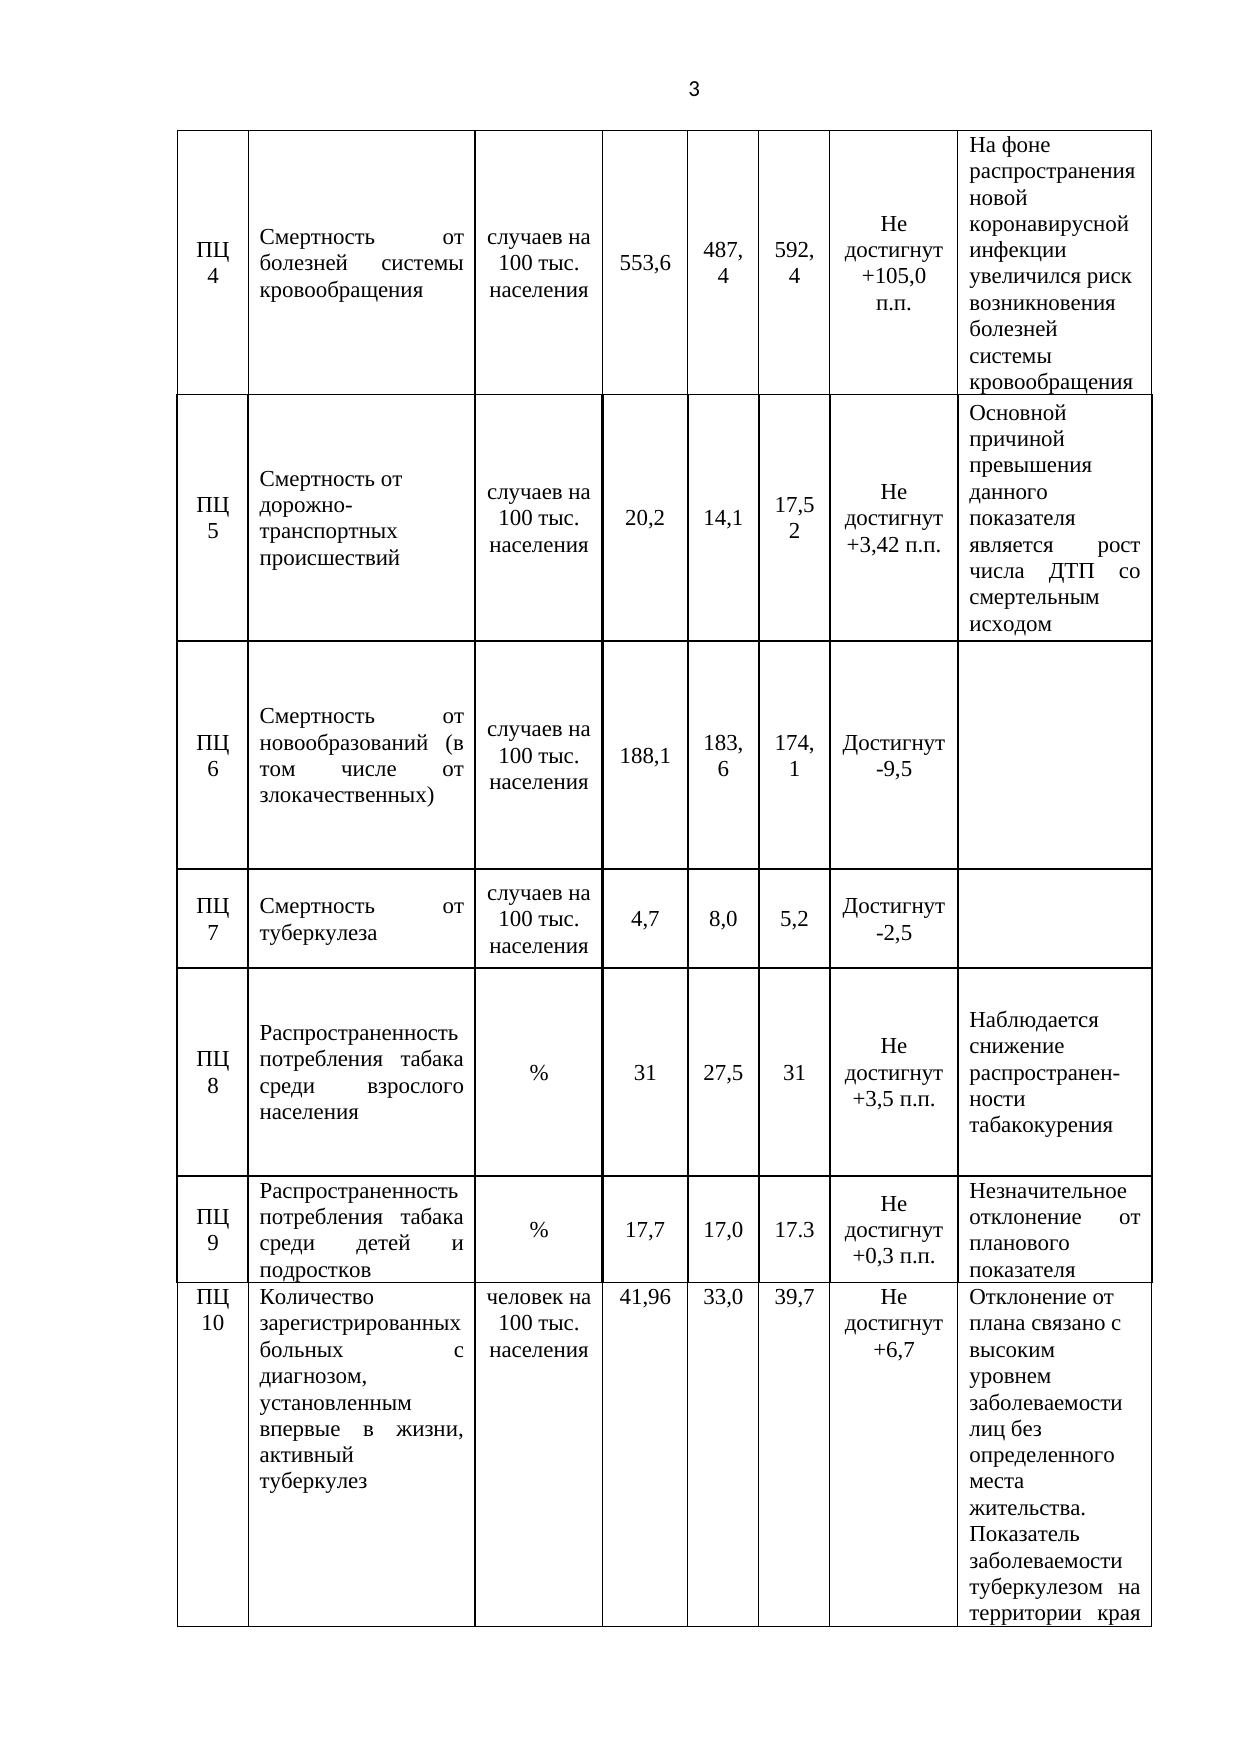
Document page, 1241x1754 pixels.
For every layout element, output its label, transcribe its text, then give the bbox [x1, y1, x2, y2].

table_cell 183,6 [689, 642, 758, 868]
table_cell Смертность от туберкулеза [249, 870, 474, 967]
table_cell 174,1 [760, 642, 829, 868]
table_cell Распространенность потребления табака среди детей и подростков [249, 1177, 474, 1282]
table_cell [476, 1283, 602, 1626]
table_cell Смертность от дорожно-транспортных происшествий [249, 395, 474, 639]
table_cell ПЦ 8 [178, 969, 247, 1174]
table_cell 14,1 [689, 395, 758, 639]
table_cell 31 [760, 969, 829, 1174]
table_cell [959, 870, 1151, 967]
table_cell ПЦ 7 [178, 870, 247, 967]
table_cell Не достигнут +3,42 п.п. [831, 395, 957, 639]
table_cell 17.3 [760, 1177, 829, 1282]
table_cell 4,7 [604, 870, 687, 967]
table_cell случаев на 100 тыс. населения [476, 131, 602, 394]
table_cell Распространенность потребления табака среди взрослого населения [249, 969, 474, 1174]
table_cell 17,7 [604, 1177, 687, 1282]
table_cell случаев на 100 тыс. населения [476, 870, 601, 967]
table_cell Основной причиной превышения данного показателя является рост числа ДТП со смертельным исходом [959, 395, 1151, 639]
table_cell Незначительное отклонение от планового показателя [959, 1177, 1151, 1282]
table_cell 41,96 [603, 1283, 687, 1626]
table_cell 8,0 [689, 870, 758, 967]
table_cell 188,1 [604, 642, 687, 868]
table_cell [959, 642, 1151, 868]
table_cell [958, 1283, 1151, 1626]
table_cell Наблюдается снижение распространен-ности табакокурения [959, 969, 1151, 1174]
table_cell Не достигнут +3,5 п.п. [831, 969, 957, 1174]
table_cell ПЦ 9 [178, 1177, 247, 1282]
table_cell 31 [604, 969, 687, 1174]
table_cell Не достигнут +6,7 [830, 1283, 957, 1626]
table_cell ПЦ 4 [178, 131, 248, 394]
table_cell случаев на 100 тыс. населения [476, 395, 601, 639]
table_cell 39,7 [759, 1283, 829, 1626]
table_cell Смертность от новообразований (в том числе от злокачественных) [249, 642, 474, 868]
table_cell 592,4 [759, 131, 829, 394]
table_cell 487,4 [688, 131, 758, 394]
table_cell 17,0 [689, 1177, 758, 1282]
table_cell ПЦ 5 [178, 395, 247, 639]
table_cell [249, 1283, 474, 1626]
table_cell Достигнут -2,5 [831, 870, 957, 967]
table_cell 17,52 [760, 395, 829, 639]
table_cell % [476, 1177, 601, 1282]
table_cell Не достигнут +105,0 п.п. [830, 131, 957, 394]
table_cell На фоне распространения новой коронавирусной инфекции увеличился риск возникновения болезней системы кровообращения [958, 131, 1151, 394]
table_cell Достигнут -9,5 [831, 642, 957, 868]
table_cell Смертность от болезней системы кровообращения [249, 131, 474, 394]
table_cell 5,2 [760, 870, 829, 967]
table_cell 553,6 [603, 131, 687, 394]
table_cell ПЦ 6 [178, 642, 247, 868]
table_cell 20,2 [604, 395, 687, 639]
table_cell случаев на 100 тыс. населения [476, 642, 601, 868]
table_cell % [476, 969, 601, 1174]
table_cell 27,5 [689, 969, 758, 1174]
table_cell ПЦ 10 [178, 1283, 248, 1626]
table_cell Не достигнут +0,3 п.п. [831, 1177, 957, 1282]
table_cell 33,0 [688, 1283, 758, 1626]
